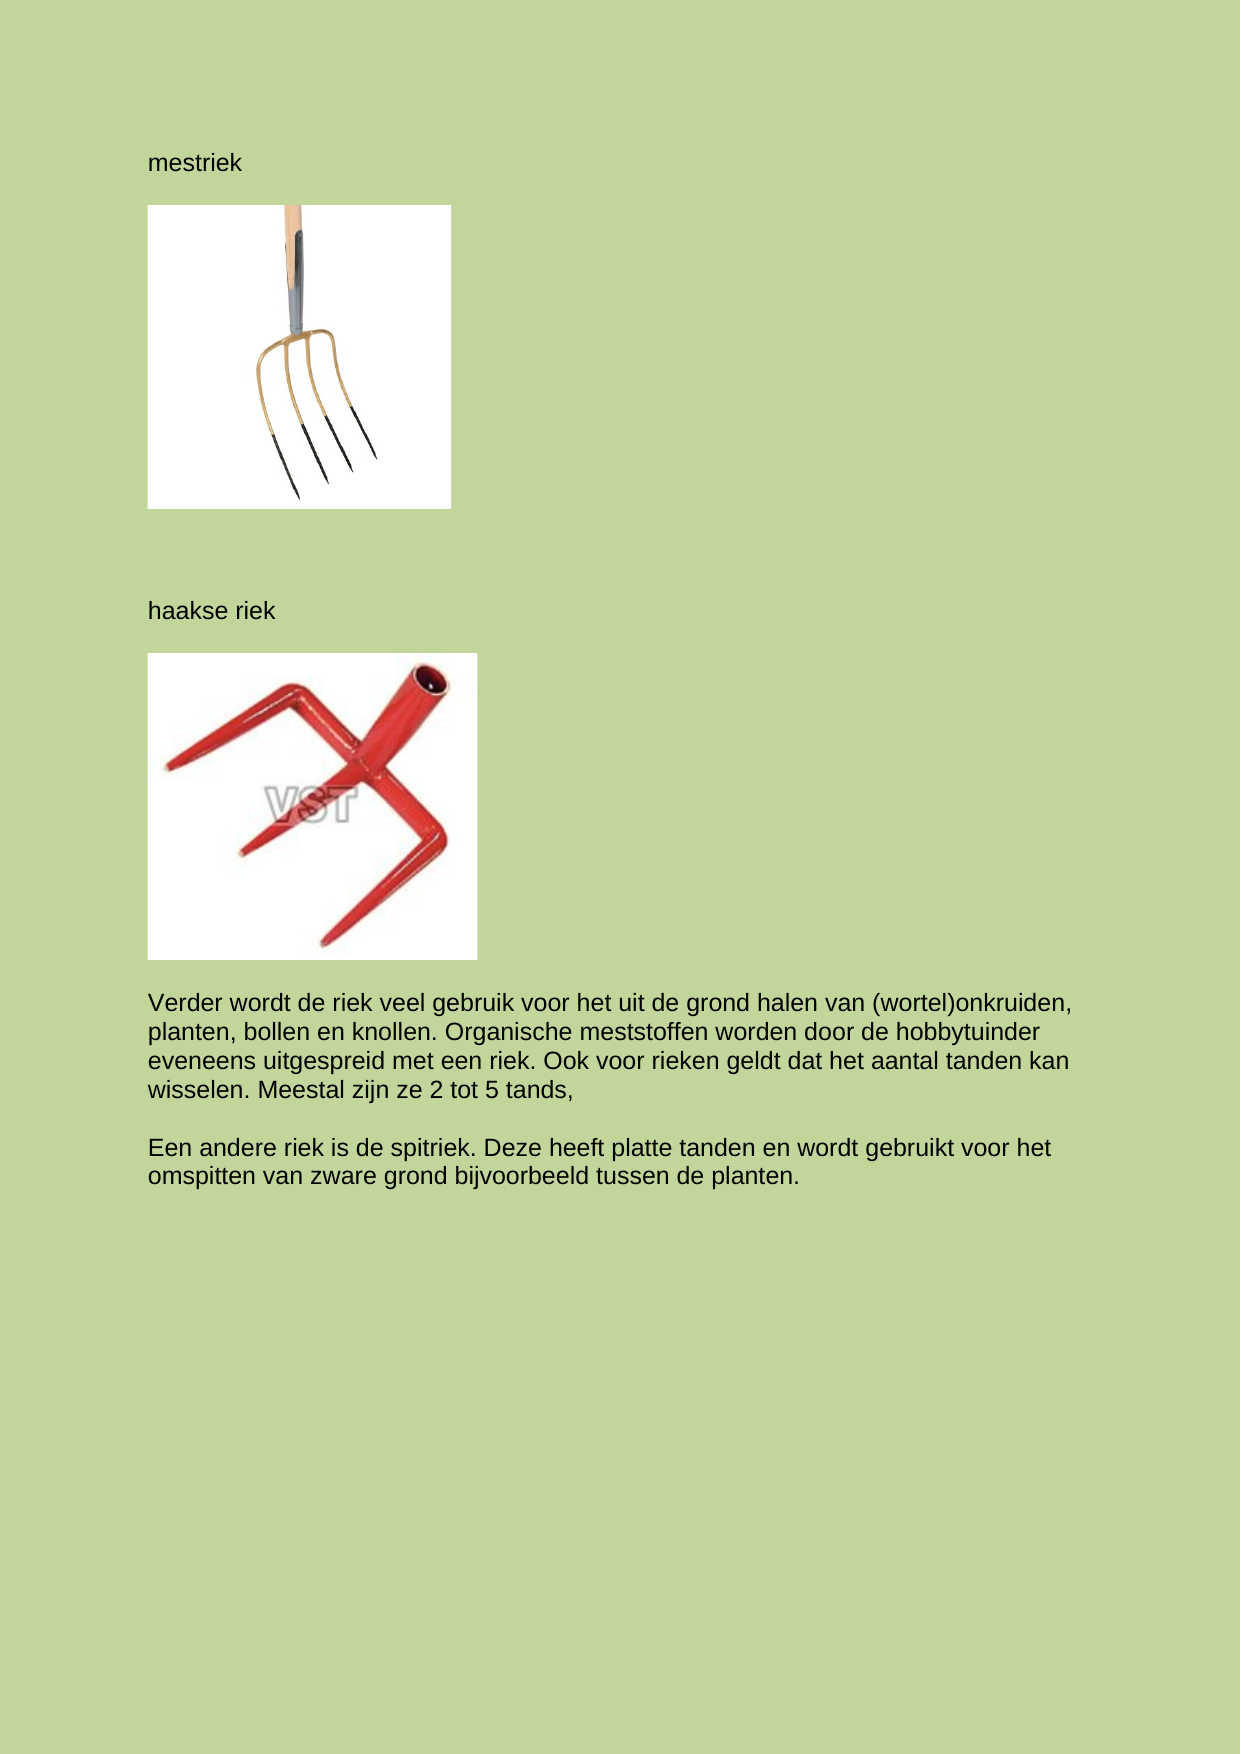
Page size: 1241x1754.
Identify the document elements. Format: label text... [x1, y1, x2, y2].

picture [147, 205, 452, 509]
text haakse riek [148, 596, 1093, 625]
text Een andere riek is de spitriek. Deze heeft platte tanden en wordt gebruikt voor het omspitten van zware grond bijvoorbeeld tussen de planten. [148, 1132, 1093, 1190]
text mestriek [148, 148, 1093, 176]
text Verder wordt de riek veel gebruik voor het uit de grond halen van (wortel)onkruiden, planten, bollen en knollen. Organische meststoffen worden door de hobbytuinder eveneens uitgespreid met een riek. Ook voor rieken geldt dat het aantal tanden kan wisselen. Meestal zijn ze 2 tot 5 tands, [148, 988, 1093, 1103]
picture [147, 653, 478, 960]
